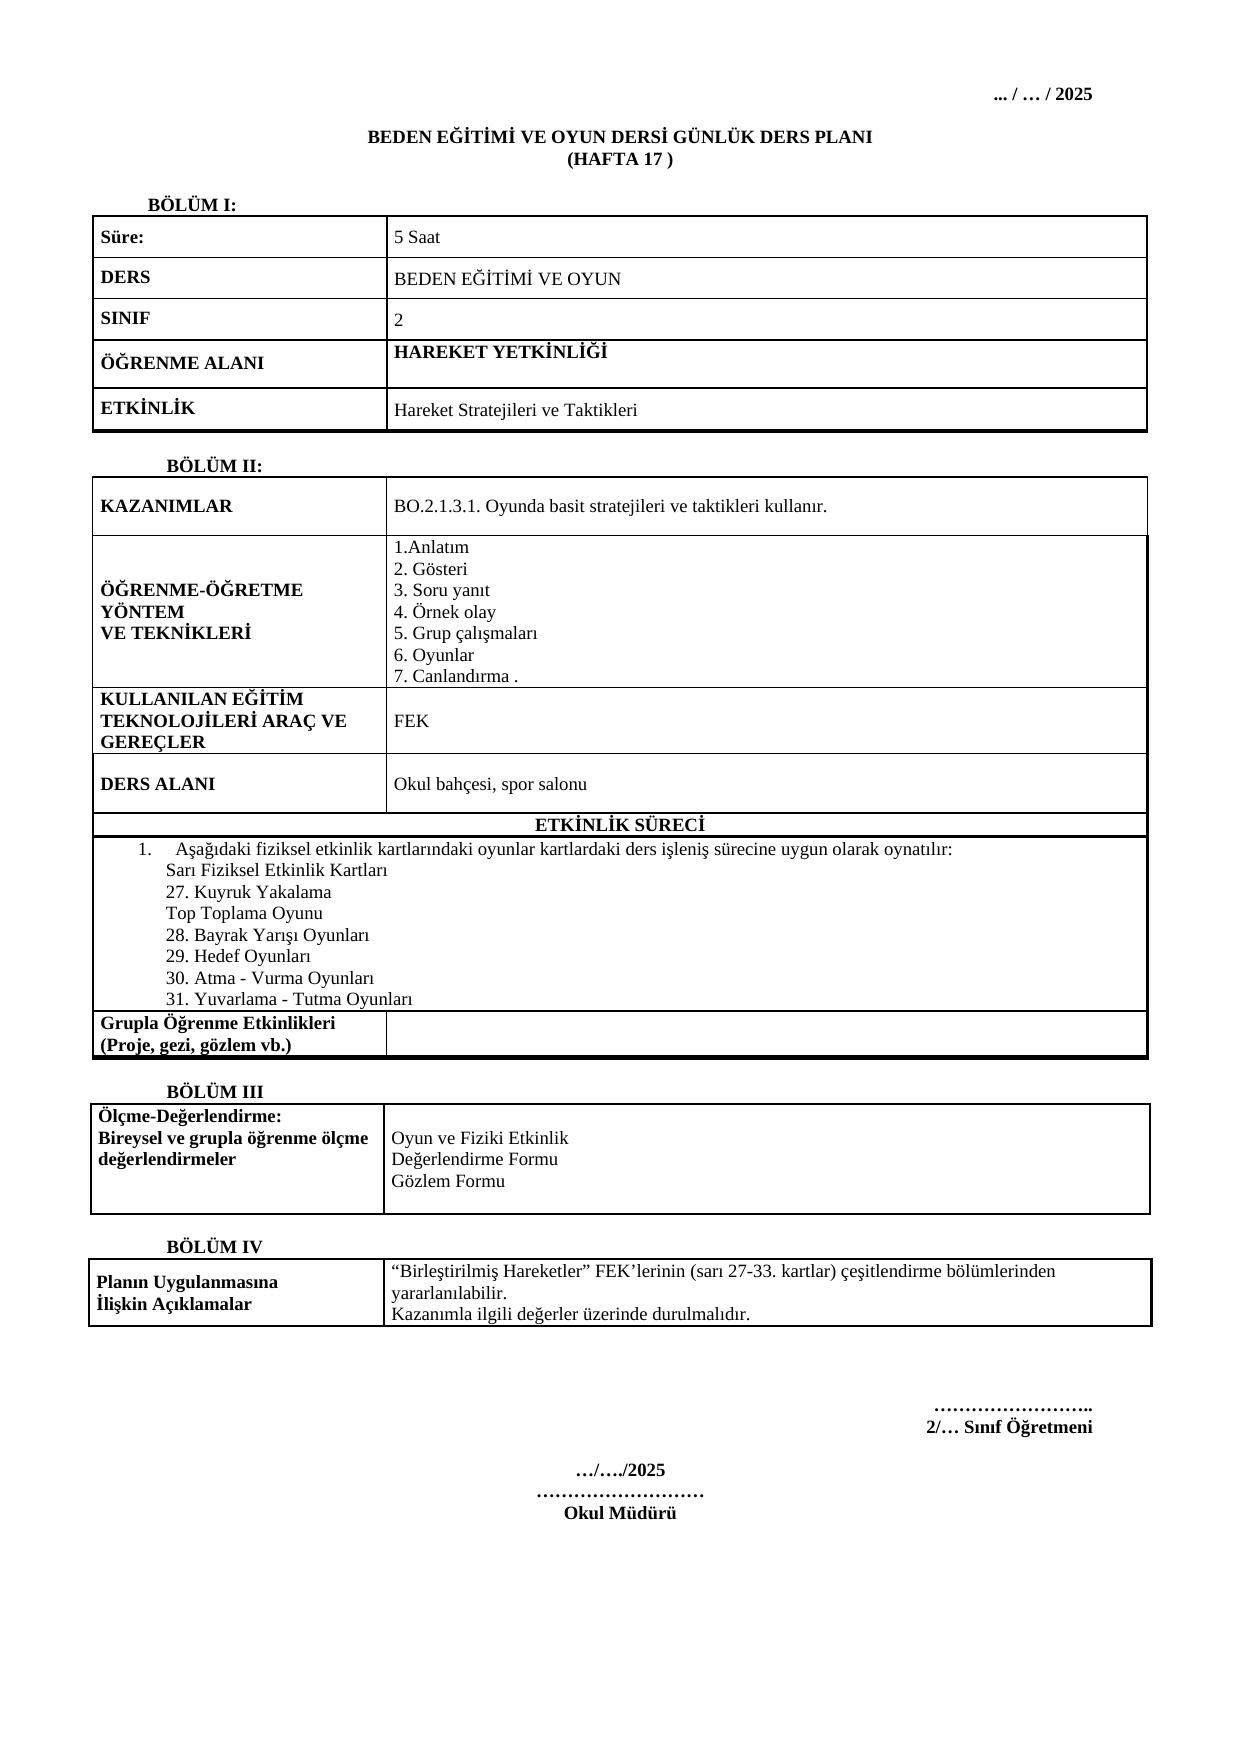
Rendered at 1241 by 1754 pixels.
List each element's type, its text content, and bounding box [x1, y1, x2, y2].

text BEDEN EĞİTİMİ VE OYUN DERSİ GÜNLÜK DERS PLANI [148, 126, 1093, 148]
table_cell DERS [94, 258, 386, 298]
table_cell Grupla Öğrenme Etkinlikleri (Proje, gezi, gözlem vb.) [94, 1012, 386, 1055]
table_header Planın Uygulanmasına İlişkin Açıklamalar [90, 1260, 383, 1325]
table_header Ölçme-Değerlendirme: Bireysel ve grupla öğrenme ölçme değerlendirmeler [92, 1105, 383, 1213]
table_cell HAREKET YETKİNLİĞİ [388, 341, 1146, 387]
text …/…./2025 [148, 1459, 1093, 1480]
table_header 5 Saat [388, 217, 1146, 256]
subtitle BÖLÜM IV [148, 1236, 1093, 1258]
text 2/… Sınıf Öğretmeni [148, 1416, 1093, 1437]
table_cell FEK [387, 688, 1146, 753]
table_header “Birleştirilmiş Hareketler” FEK’lerinin (sarı 27-33. kartlar) çeşitlendirme bölümlerinden yararlanılabilir. Kazanımla ilgili değerler üzerinde durulmalıdır. [385, 1260, 1150, 1325]
table_cell Hareket Stratejileri ve Taktikleri [388, 389, 1146, 429]
text (HAFTA 17 ) [148, 148, 1093, 169]
text Okul Müdürü [148, 1502, 1093, 1523]
text BÖLÜM II: [148, 455, 1093, 476]
subtitle BÖLÜM III [148, 1081, 1093, 1103]
table_cell 2 [388, 299, 1146, 339]
table_cell [387, 1012, 1146, 1055]
text …………………….. [148, 1394, 1093, 1416]
table_header KAZANIMLAR [93, 478, 386, 535]
table_header Süre: [94, 217, 386, 256]
table_cell 1.Anlatım 2. Gösteri 3. Soru yanıt 4. Örnek olay 5. Grup çalışmaları 6. Oyunlar 7. Canlandırma . [387, 536, 1146, 687]
table_cell ETKİNLİK [94, 389, 386, 429]
table_header Oyun ve Fiziki Etkinlik Değerlendirme Formu Gözlem Formu [385, 1105, 1149, 1213]
table_cell ÖĞRENME-ÖĞRETME YÖNTEM VE TEKNİKLERİ [93, 536, 386, 687]
table_cell Okul bahçesi, spor salonu [387, 754, 1146, 812]
table_cell ÖĞRENME ALANI [94, 341, 386, 387]
table_cell SINIF [94, 299, 386, 339]
table_cell KULLANILAN EĞİTİM TEKNOLOJİLERİ ARAÇ VE GEREÇLER [93, 688, 386, 753]
table_cell BEDEN EĞİTİMİ VE OYUN [388, 258, 1146, 298]
text BÖLÜM I: [148, 193, 1093, 215]
table_cell ETKİNLİK SÜRECİ [94, 814, 1146, 835]
table_cell DERS ALANI [94, 754, 386, 812]
table_header BO.2.1.3.1. Oyunda basit stratejileri ve taktikleri kullanır. [387, 478, 1147, 535]
text ... / … / 2025 [148, 83, 1093, 105]
table_cell Aşağıdaki fiziksel etkinlik kartlarındaki oyunlar kartlardaki ders işleniş sürecine uygun olarak oynatılır: Sarı Fiziksel Etkinlik Kartları 27. Kuyruk Yakalama Top Toplama Oyunu 28. Bayrak Yarışı Oyunları 29. Hedef Oyunları 30. Atma - Vurma Oyunları 31. Yuvarlama - Tutma Oyunları [94, 838, 1146, 1010]
text ……………………… [148, 1480, 1093, 1502]
